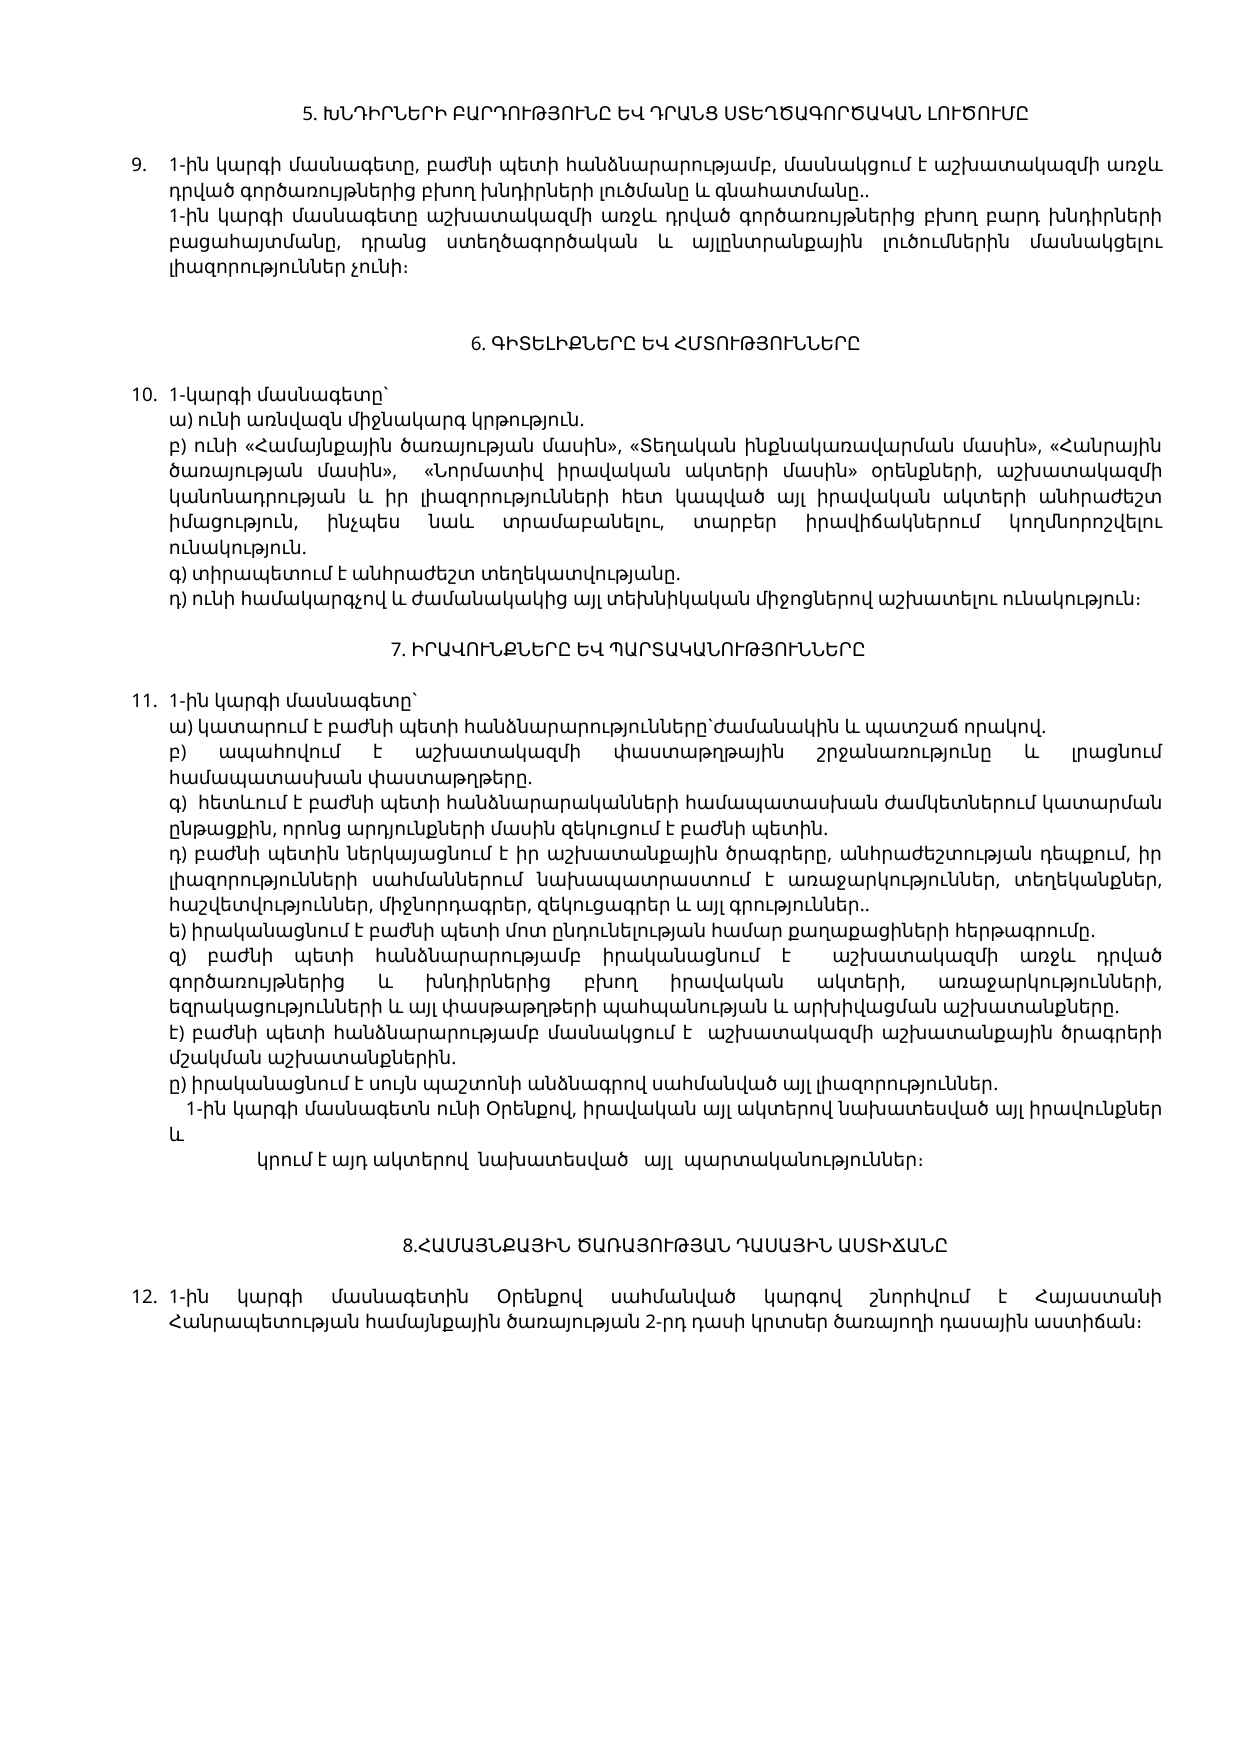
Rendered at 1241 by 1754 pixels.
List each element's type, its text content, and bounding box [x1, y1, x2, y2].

text բ) ապահովում է աշխատակազմի փաստաթղթային շրջանառությունը և լրացնում համապատասխան փաստաթղթերը. [169, 738, 1162, 789]
text է) բաժնի պետի հանձնարարությամբ մասնակցում է աշխատակազմի աշխատանքային ծրագրերի մշակման աշխատանքներին. [169, 1019, 1162, 1070]
text 7. ԻՐԱՎՈՒՆՔՆԵՐԸ ԵՎ ՊԱՐՏԱԿԱՆՈՒԹՅՈՒՆՆԵՐԸ [94, 636, 1162, 662]
text 6. ԳԻՏԵԼԻՔՆԵՐԸ ԵՎ ՀՄՏՈՒԹՅՈՒՆՆԵՐԸ [169, 330, 1162, 356]
text զ) բաժնի պետի հանձնարարությամբ իրականացնում է աշխատակազմի առջև դրված գործառույթներից և խնդիրներից բխող իրավական ակտերի, առաջարկությունների, եզրակացությունների և այլ փասթաթղթերի պահպանության և արխիվացման աշխատանքները. [169, 943, 1162, 1019]
text 5. ԽՆԴԻՐՆԵՐԻ ԲԱՐԴՈՒԹՅՈՒՆԸ ԵՎ ԴՐԱՆՑ ՍՏԵՂԾԱԳՈՐԾԱԿԱՆ ԼՈՒԾՈՒՄԸ [169, 100, 1162, 126]
text գ) հետևում է բաժնի պետի հանձնարարականների համապատասխան ժամկետներում կատարման ընթացքին, որոնց արդյունքների մասին զեկուցում է բաժնի պետին. [169, 789, 1162, 841]
text ե) իրականացնում է բաժնի պետի մոտ ընդունելության համար քաղաքացիների հերթագրումը. [169, 917, 1162, 943]
list 1-ին կարգի մասնագետին Օրենքով սահմանված կարգով շնորհվում է Հայաստանի Հանրապետության համայնքային ծառայության 2-րդ դասի կրտսեր ծառայողի դասային աստիճան։ [131, 1283, 1162, 1334]
text ը) իրականացնում է սույն պաշտոնի անձնագրով սահմանված այլ լիազորություններ. [169, 1070, 1162, 1096]
text 1-ին կարգի մասնագետը աշխատակազմի առջև դրված գործառույթներից բխող բարդ խնդիրների բացահայտմանը, դրանց ստեղծագործական և այլընտրանքային լուծումներին մասնակցելու լիազորություններ չունի։ [169, 202, 1162, 279]
text ա) ունի առնվազն միջնակարգ կրթություն. [169, 407, 1162, 432]
text բ) ունի «Համայնքային ծառայության մասին», «Տեղական ինքնակառավարման մասին», «Հանրային ծառայության մասին», «Նորմատիվ իրավական ակտերի մասին» օրենքների, աշխատակազմի կանոնադրության և իր լիազորությունների հետ կապված այլ իրավական ակտերի անհրաժեշտ իմացություն, ինչպես նաև տրամաբանելու, տարբեր իրավիճակներում կողմնորոշվելու ունակություն. [169, 432, 1162, 560]
text ա) կատարում է բաժնի պետի հանձնարարությունները`ժամանակին և պատշաճ որակով. [169, 713, 1162, 738]
list 1-կարգի մասնագետը` [131, 381, 1162, 407]
text 8.ՀԱՄԱՅՆՔԱՅԻՆ ԾԱՌԱՅՈՒԹՅԱՆ ԴԱՍԱՅԻՆ ԱՍՏԻՃԱՆԸ [187, 1232, 1162, 1257]
list 1-ին կարգի մասնագետը` [131, 687, 1162, 713]
text դ) բաժնի պետին ներկայացնում է իր աշխատանքային ծրագրերը, անհրաժեշտության դեպքում, իր լիազորությունների սահմաններում նախապատրաստում է առաջարկություններ, տեղեկանքներ, հաշվետվություններ, միջնորդագրեր, զեկուցագրեր և այլ գրություններ.. [169, 841, 1162, 917]
list 1-ին կարգի մասնագետը, բաժնի պետի հանձնարարությամբ, մասնակցում է աշխատակազմի առջև դրված գործառույթներից բխող խնդիրների լուծմանը և գնահատմանը.. [131, 151, 1162, 202]
text 1-ին կարգի մասնագետն ունի Օրենքով, իրավական այլ ակտերով նախատեսված այլ իրավունքներ և կրում է այդ ակտերով նախատեսված այլ պարտականություններ։ [169, 1096, 1162, 1206]
text դ) ունի համակարգչով և ժամանակակից այլ տեխնիկական միջոցներով աշխատելու ունակություն։ [169, 585, 1162, 611]
text գ) տիրապետում է անհրաժեշտ տեղեկատվությանը. [169, 560, 1162, 585]
